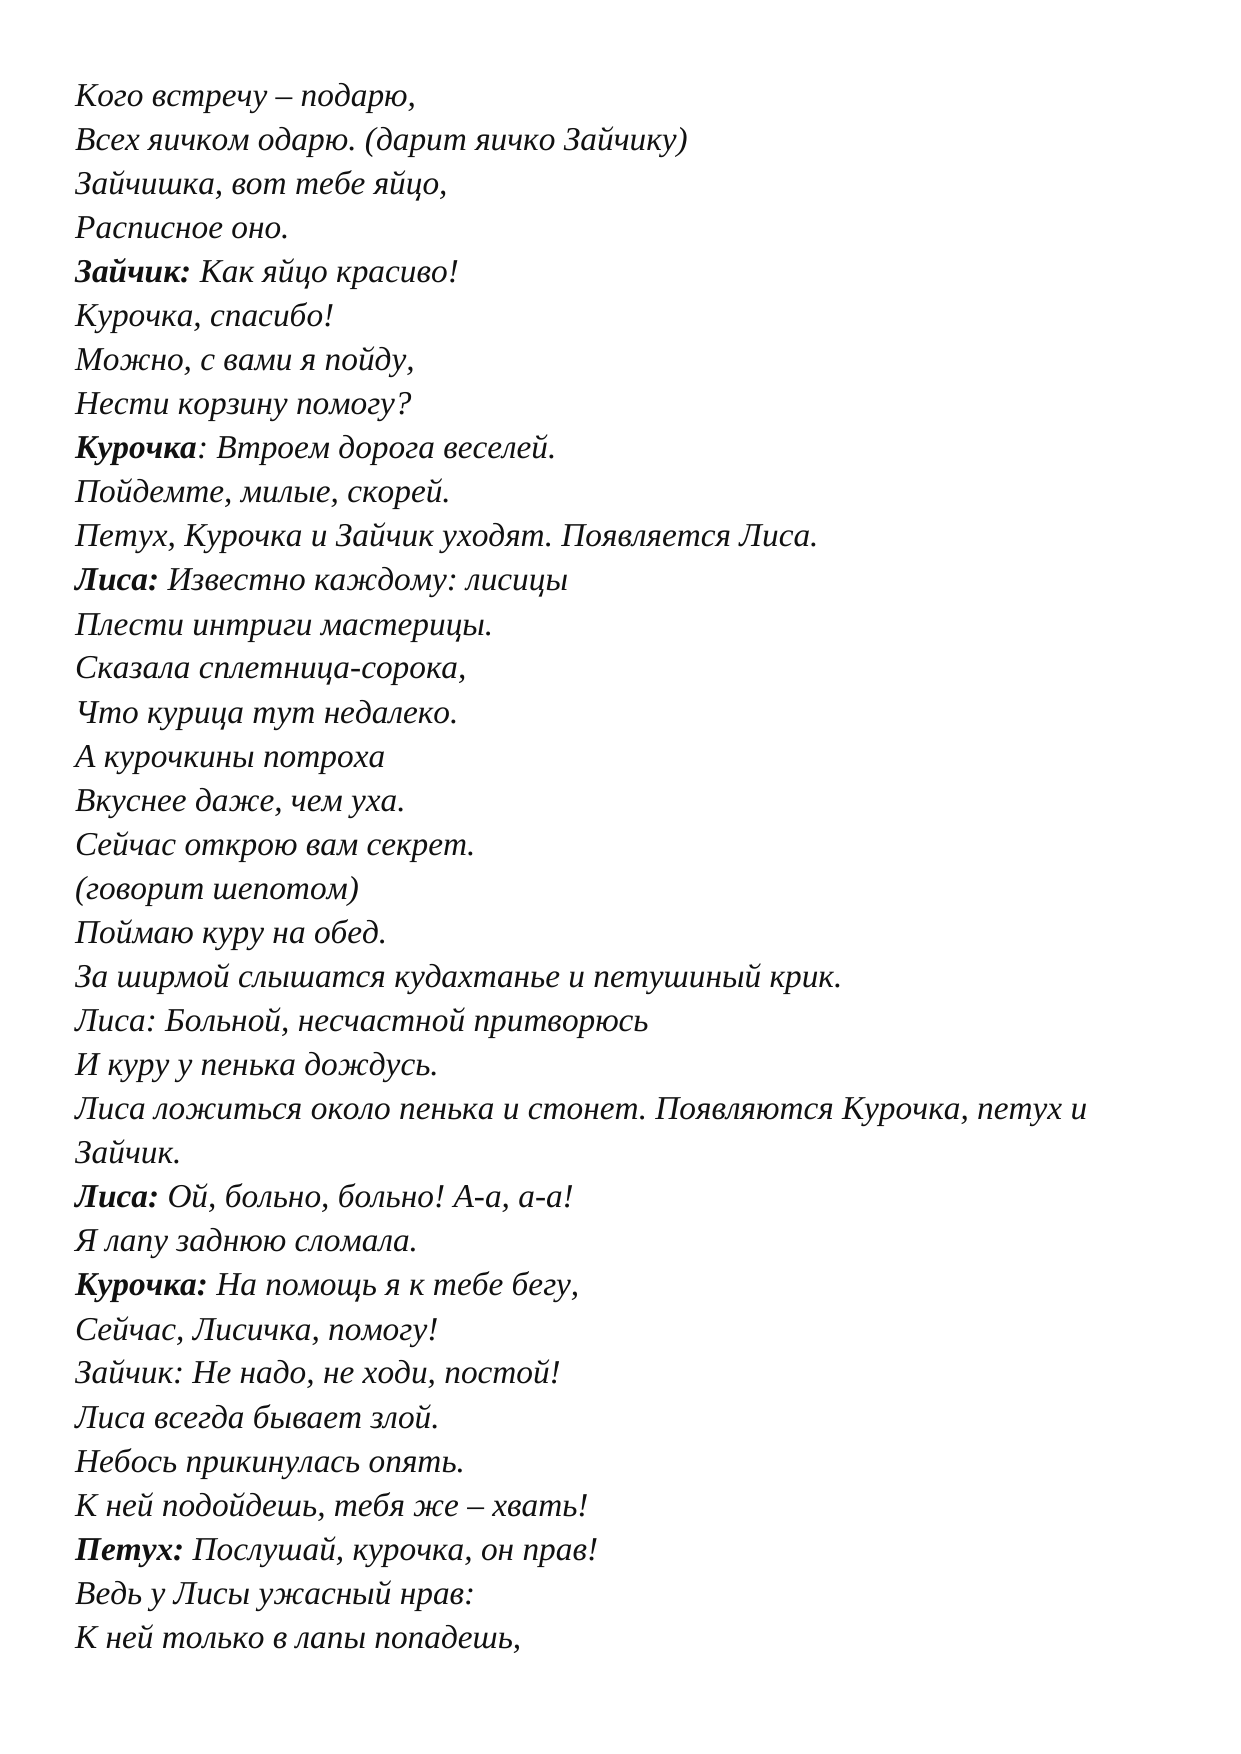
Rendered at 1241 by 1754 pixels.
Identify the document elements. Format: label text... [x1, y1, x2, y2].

text Кого встречу – подарю, [75, 75, 1165, 113]
text Лиса: Больной, несчастной притворюсь [75, 1000, 1165, 1039]
text Ведь у Лисы ужасный нрав: [75, 1573, 1165, 1611]
text Плести интриги мастерицы. [75, 604, 1165, 642]
text А курочкины потроха [75, 736, 1165, 774]
text Нести корзину помогу? [75, 383, 1165, 422]
text Курочка: Втроем дорога веселей. [75, 427, 1165, 466]
text Пойдемте, милые, скорей. [75, 472, 1165, 510]
text За ширмой слышатся кудахтанье и петушиный крик. [75, 956, 1165, 994]
text Зайчишка, вот тебе яйцо, [75, 163, 1165, 201]
text Курочка: На помощь я к тебе бегу, [75, 1265, 1165, 1303]
text Что курица тут недалеко. [75, 692, 1165, 730]
text Сейчас, Лисичка, помогу! [75, 1309, 1165, 1347]
text Поймаю куру на обед. [75, 912, 1165, 951]
text Петух: Послушай, курочка, он прав! [75, 1529, 1165, 1567]
text Небось прикинулась опять. [75, 1441, 1165, 1479]
text Курочка, спасибо! [75, 295, 1165, 334]
text Лиса всегда бывает злой. [75, 1397, 1165, 1435]
text Лиса: Известно каждому: лисицы [75, 560, 1165, 598]
text Зайчик: Как яйцо красиво! [75, 251, 1165, 289]
text (говорит шепотом) [75, 868, 1165, 906]
text Можно, с вами я пойду, [75, 339, 1165, 378]
text Расписное оно. [75, 207, 1165, 246]
text И куру у пенька дождусь. [75, 1044, 1165, 1083]
text Я лапу заднюю сломала. [75, 1221, 1165, 1259]
text Зайчик: Не надо, не ходи, постой! [75, 1353, 1165, 1391]
text Вкуснее даже, чем уха. [75, 780, 1165, 818]
text К ней только в лапы попадешь, [75, 1617, 1165, 1656]
text Сказала сплетница-сорока, [75, 648, 1165, 686]
text К ней подойдешь, тебя же – хвать! [75, 1485, 1165, 1523]
text Лиса: Ой, больно, больно! А-а, а-а! [75, 1177, 1165, 1215]
text Лиса ложиться около пенька и стонет. Появляются Курочка, петух и Зайчик. [75, 1088, 1165, 1171]
text Всех яичком одарю. (дарит яичко Зайчику) [75, 119, 1165, 157]
text Сейчас открою вам секрет. [75, 824, 1165, 862]
text Петух, Курочка и Зайчик уходят. Появляется Лиса. [75, 516, 1165, 554]
